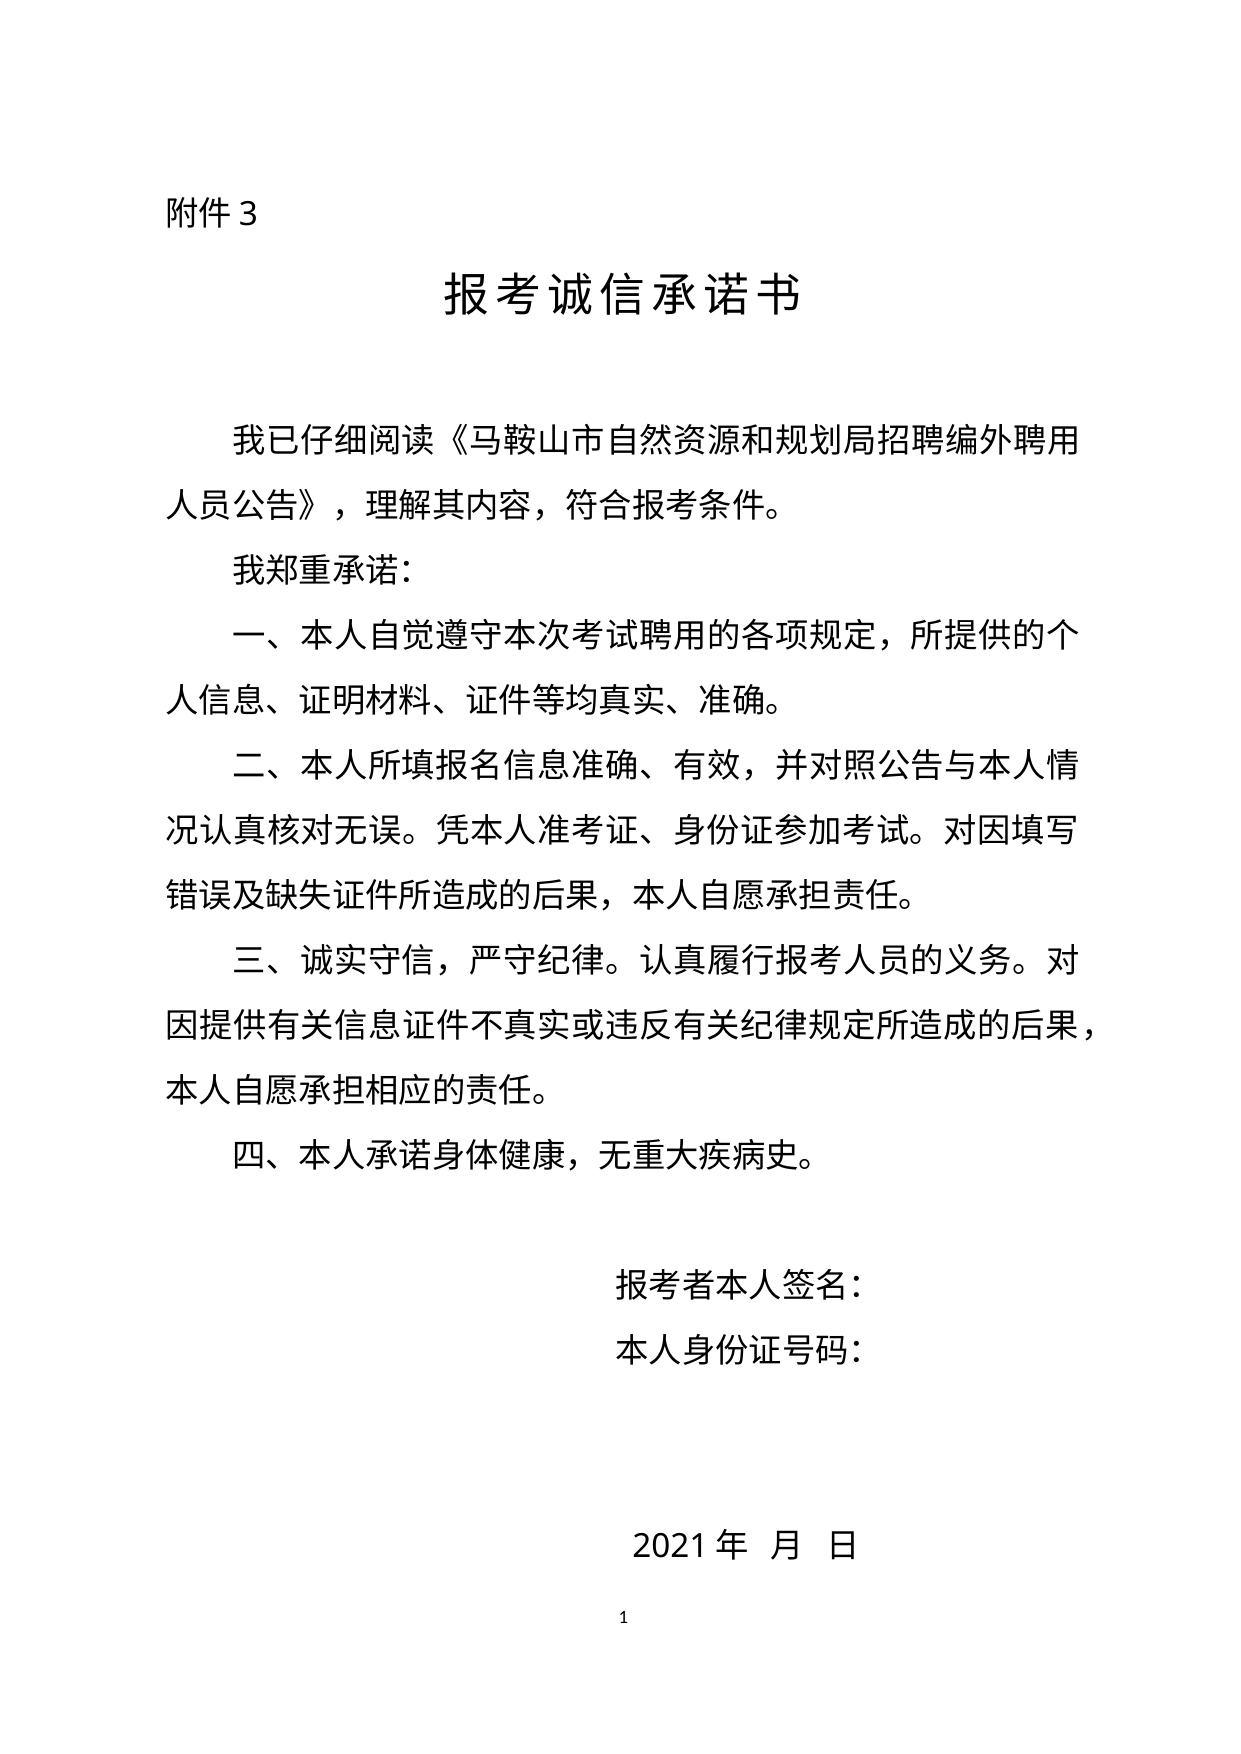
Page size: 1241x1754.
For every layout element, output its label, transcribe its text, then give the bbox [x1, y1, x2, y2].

text 二、本人所填报名信息准确、有效，并对照公告与本人情况认真核对无误。凭本人准考证、身份证参加考试。对因填写错误及缺失证件所造成的后果，本人自愿承担责任。 [165, 731, 1081, 926]
text 附件3 [165, 178, 1081, 243]
text 一、本人自觉遵守本次考试聘用的各项规定，所提供的个人信息、证明材料、证件等均真实、准确。 [165, 601, 1081, 731]
text 报 考 诚 信 承 诺 书 [165, 243, 1081, 341]
text 2021年 月 日 [182, 1511, 1081, 1576]
text 报考者本人签名： [165, 1251, 1081, 1316]
text 本人身份证号码： [165, 1316, 1081, 1381]
text 四、本人承诺身体健康，无重大疾病史。 [165, 1121, 1081, 1186]
text 我已仔细阅读《马鞍山市自然资源和规划局招聘编外聘用人员公告》，理解其内容，符合报考条件。 [165, 406, 1081, 536]
text 三、诚实守信，严守纪律。认真履行报考人员的义务。对因提供有关信息证件不真实或违反有关纪律规定所造成的后果，本人自愿承担相应的责任。 [165, 926, 1081, 1121]
text 我郑重承诺： [165, 536, 1081, 601]
